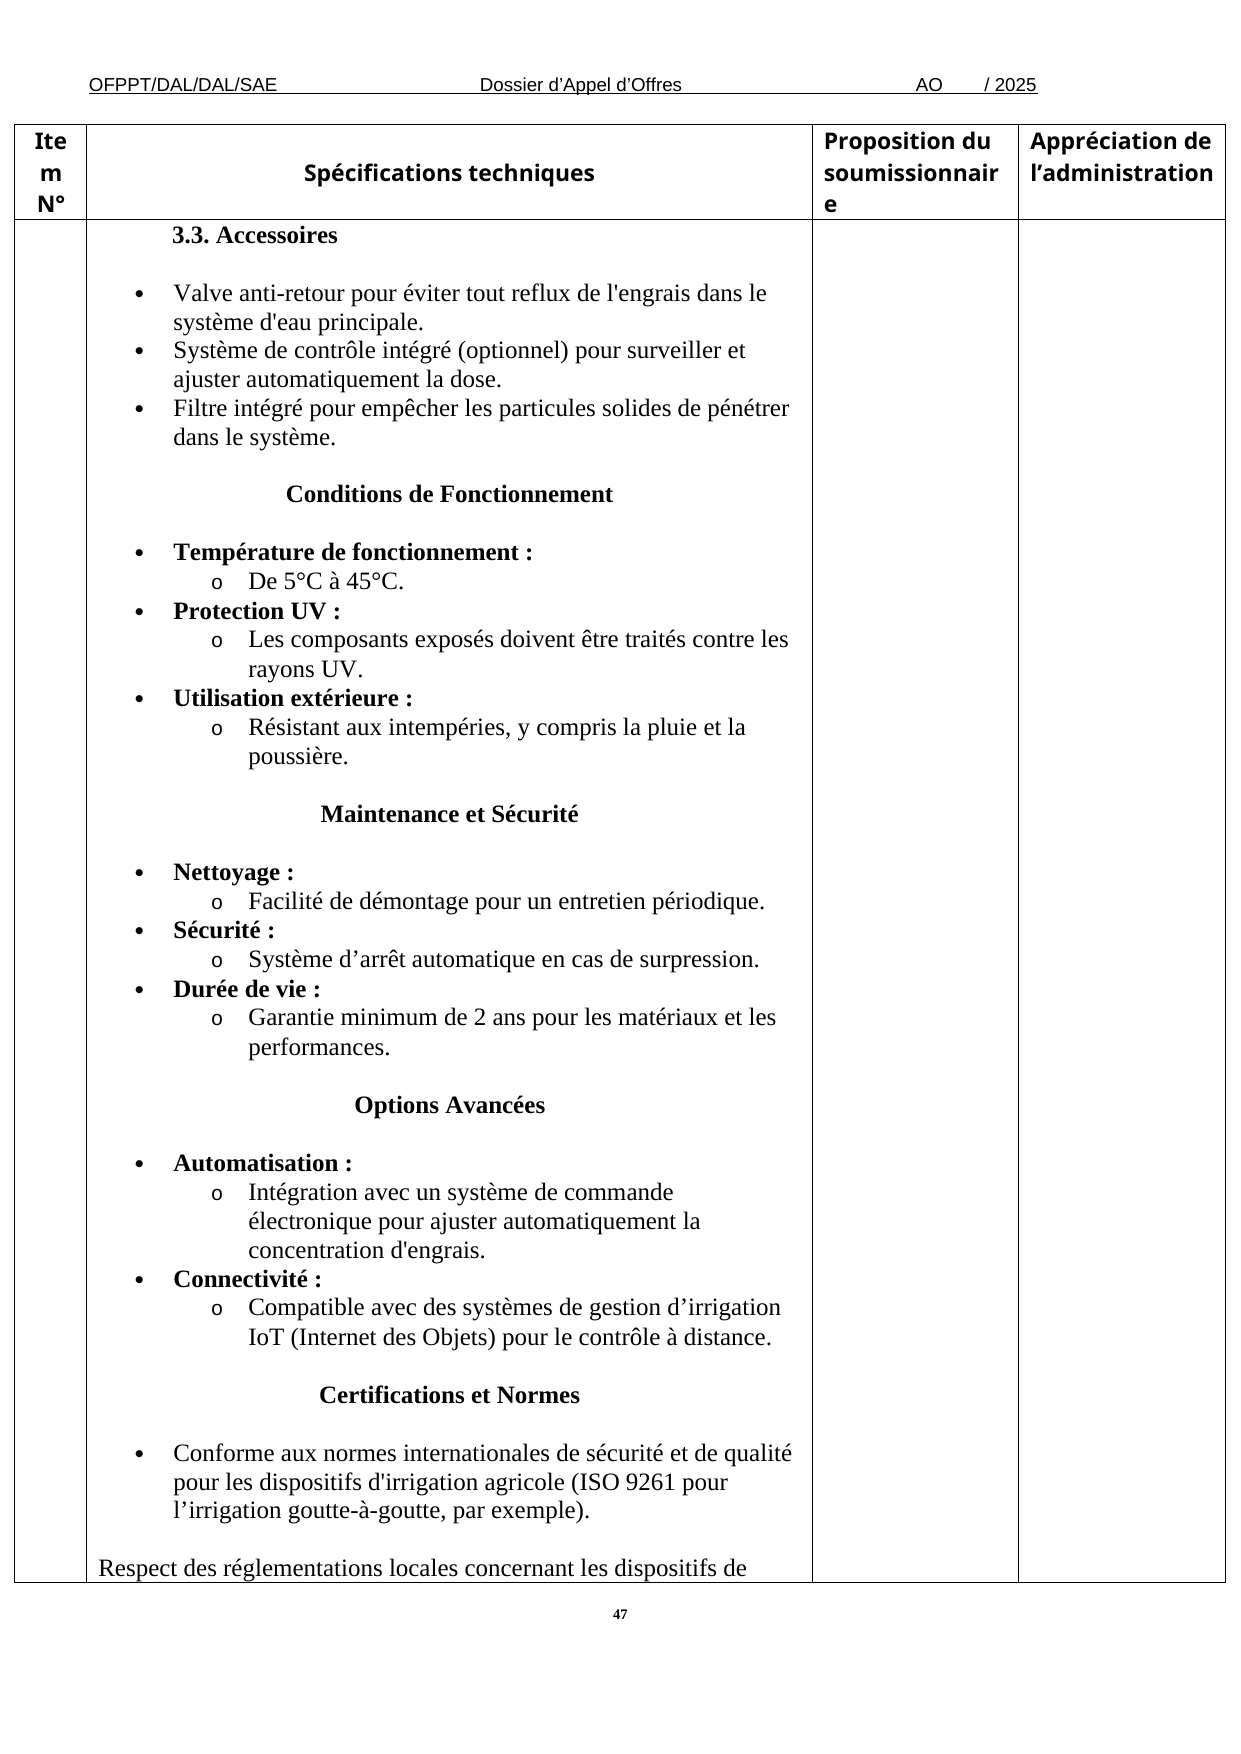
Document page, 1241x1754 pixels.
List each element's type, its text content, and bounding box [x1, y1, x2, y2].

table_header Spécifications techniques [87, 125, 812, 219]
table_header Proposition du soumissionnaire [813, 125, 1018, 219]
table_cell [813, 220, 1018, 1582]
table_header Appréciation de l’administration [1019, 125, 1225, 219]
table_cell [1019, 220, 1225, 1582]
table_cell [87, 220, 812, 1582]
table_cell 5 [15, 220, 86, 1582]
